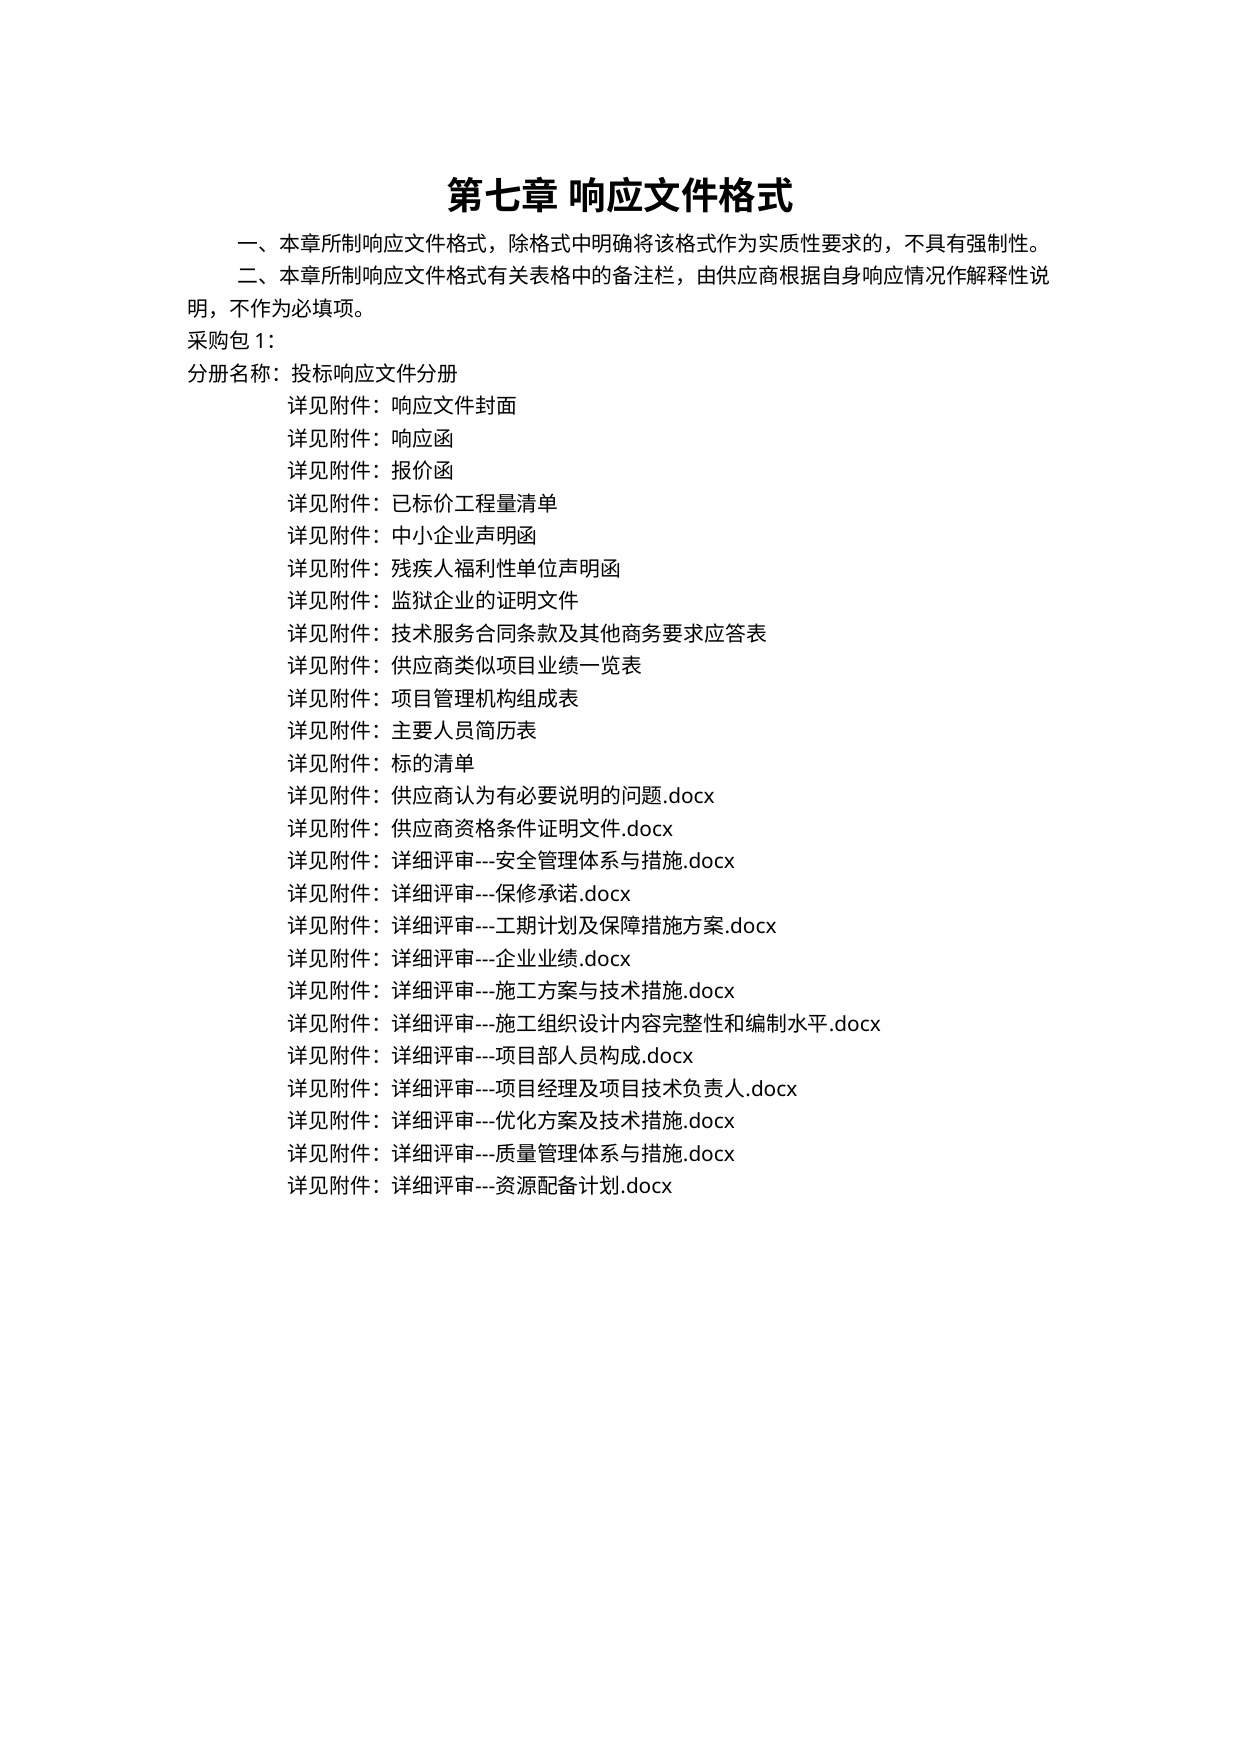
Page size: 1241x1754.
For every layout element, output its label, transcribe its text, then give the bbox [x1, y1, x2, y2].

text 详见附件：报价函 [187, 454, 1053, 487]
text 详见附件：项目管理机构组成表 [187, 682, 1053, 714]
text 详见附件：详细评审---工期计划及保障措施方案.docx [187, 909, 1053, 942]
text 详见附件：标的清单 [187, 747, 1053, 779]
text 详见附件：详细评审---企业业绩.docx [187, 942, 1053, 974]
text 详见附件：响应函 [187, 422, 1053, 454]
text 详见附件：详细评审---优化方案及技术措施.docx [187, 1104, 1053, 1137]
text 详见附件：供应商资格条件证明文件.docx [187, 812, 1053, 844]
text 分册名称：投标响应文件分册 [187, 357, 1053, 389]
text 详见附件：详细评审---安全管理体系与措施.docx [187, 844, 1053, 877]
text 详见附件：供应商类似项目业绩一览表 [187, 649, 1053, 682]
text 详见附件：详细评审---质量管理体系与措施.docx [187, 1137, 1053, 1169]
text 详见附件：详细评审---保修承诺.docx [187, 877, 1053, 909]
text 详见附件：监狱企业的证明文件 [187, 584, 1053, 617]
text 详见附件：详细评审---项目经理及项目技术负责人.docx [187, 1072, 1053, 1104]
text 二、本章所制响应文件格式有关表格中的备注栏，由供应商根据自身响应情况作解释性说明，不作为必填项。 [187, 259, 1053, 324]
text 一、本章所制响应文件格式，除格式中明确将该格式作为实质性要求的，不具有强制性。 [187, 227, 1053, 259]
text 详见附件：响应文件封面 [187, 389, 1053, 422]
text 采购包1： [187, 324, 1053, 357]
text 详见附件：详细评审---资源配备计划.docx [187, 1169, 1053, 1202]
text 第七章 响应文件格式 [187, 162, 1053, 227]
text 详见附件：残疾人福利性单位声明函 [187, 552, 1053, 584]
text 详见附件：主要人员简历表 [187, 714, 1053, 747]
text 详见附件：详细评审---施工组织设计内容完整性和编制水平.docx [187, 1007, 1053, 1039]
text 详见附件：中小企业声明函 [187, 519, 1053, 552]
text 详见附件：详细评审---项目部人员构成.docx [187, 1039, 1053, 1072]
text 详见附件：已标价工程量清单 [187, 487, 1053, 519]
text 详见附件：技术服务合同条款及其他商务要求应答表 [187, 617, 1053, 649]
text 详见附件：供应商认为有必要说明的问题.docx [187, 779, 1053, 812]
text 详见附件：详细评审---施工方案与技术措施.docx [187, 974, 1053, 1007]
